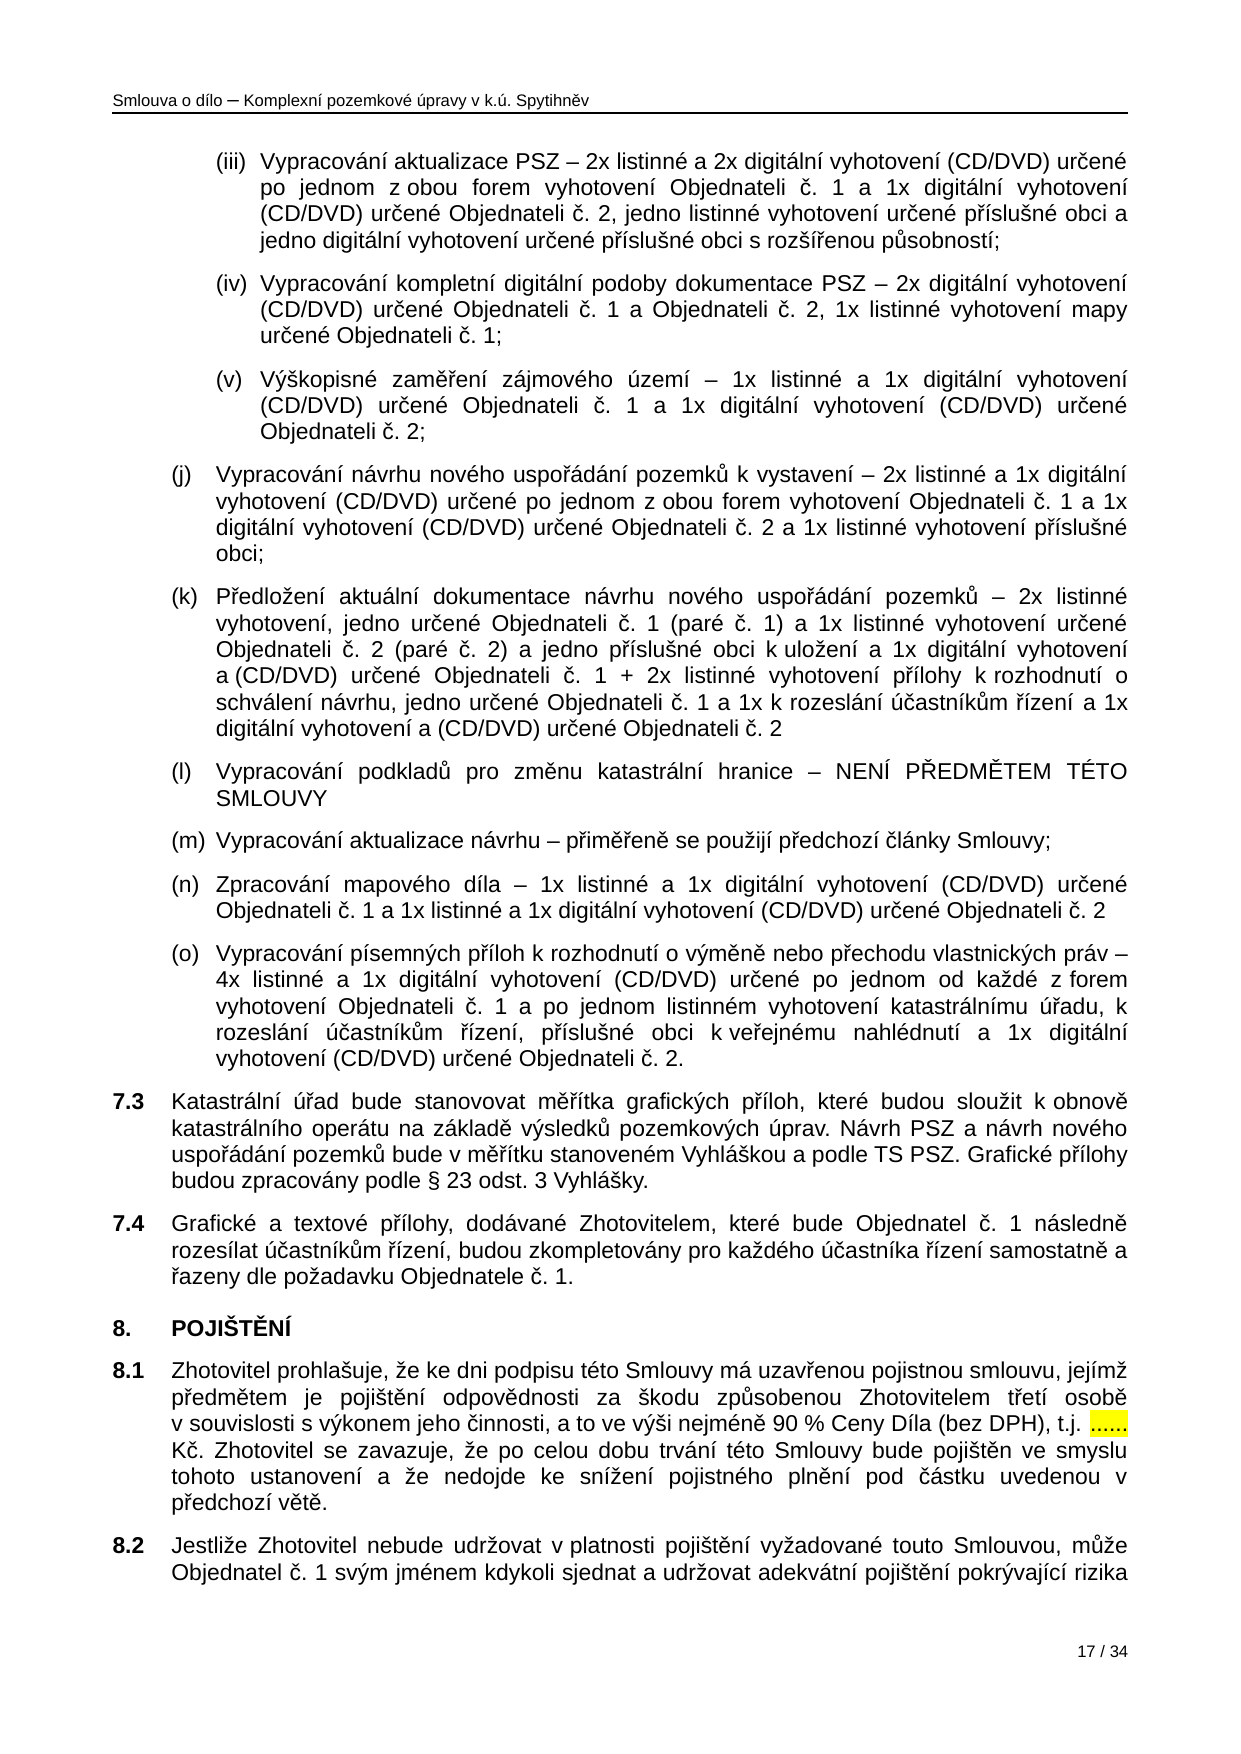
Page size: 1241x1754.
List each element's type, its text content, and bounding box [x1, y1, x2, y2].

text Katastrální úřad bude stanovovat měřítka grafických příloh, které budou sloužit k obnově katastrálního operátu na základě výsledků pozemkových úprav. Návrh PSZ a návrh nového uspořádání pozemků bude v měřítku stanoveném Vyhláškou a podle TS PSZ. Grafické přílohy budou zpracovány podle § 23 odst. 3 Vyhlášky. [112, 1088, 1128, 1194]
list Vypracování kompletní digitální podoby dokumentace PSZ – 2x digitální vyhotovení (CD/DVD) určené Objednateli č. 1 a Objednateli č. 2, 1x listinné vyhotovení mapy určené Objednateli č. 1; [216, 270, 1128, 349]
list Vypracování písemných příloh k rozhodnutí o výměně nebo přechodu vlastnických práv – 4x listinné a 1x digitální vyhotovení (CD/DVD) určené po jednom od každé z forem vyhotovení Objednateli č. 1 a po jednom listinném vyhotovení katastrálnímu úřadu, k rozeslání účastníkům řízení, příslušné obci k veřejnému nahlédnutí a 1x digitální vyhotovení (CD/DVD) určené Objednateli č. 2. [171, 940, 1128, 1072]
list Vypracování aktualizace PSZ – 2x listinné a 2x digitální vyhotovení (CD/DVD) určené po jednom z obou forem vyhotovení Objednateli č. 1 a 1x digitální vyhotovení (CD/DVD) určené Objednateli č. 2, jedno listinné vyhotovení určené příslušné obci a jedno digitální vyhotovení určené příslušné obci s rozšířenou působností; [216, 148, 1128, 253]
list Vypracování návrhu nového uspořádání pozemků k vystavení – 2x listinné a 1x digitální vyhotovení (CD/DVD) určené po jednom z obou forem vyhotovení Objednateli č. 1 a 1x digitální vyhotovení (CD/DVD) určené Objednateli č. 2 a 1x listinné vyhotovení příslušné obci; [171, 461, 1128, 567]
text Zhotovitel prohlašuje, že ke dni podpisu této Smlouvy má uzavřenou pojistnou smlouvu, jejímž předmětem je pojištění odpovědnosti za škodu způsobenou Zhotovitelem třetí osobě v souvislosti s výkonem jeho činnosti, a to ve výši nejméně 90 % Ceny Díla (bez DPH), t.j. ...... Kč. Zhotovitel se zavazuje, že po celou dobu trvání této Smlouvy bude pojištěn ve smyslu tohoto ustanovení a že nedojde ke snížení pojistného plnění pod částku uvedenou v předchozí větě. [112, 1357, 1128, 1516]
list Výškopisné zaměření zájmového území – 1x listinné a 1x digitální vyhotovení (CD/DVD) určené Objednateli č. 1 a 1x digitální vyhotovení (CD/DVD) určené Objednateli č. 2; [216, 366, 1128, 444]
list Vypracování podkladů pro změnu katastrální hranice – NENÍ PŘEDMĚTEM TÉTO SMLOUVY [171, 758, 1128, 811]
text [112, 1532, 1128, 1585]
list Předložení aktuální dokumentace návrhu nového uspořádání pozemků – 2x listinné vyhotovení, jedno určené Objednateli č. 1 (paré č. 1) a 1x listinné vyhotovení určené Objednateli č. 2 (paré č. 2) a jedno příslušné obci k uložení a 1x digitální vyhotovení a (CD/DVD) určené Objednateli č. 1 + 2x listinné vyhotovení přílohy k rozhodnutí o schválení návrhu, jedno určené Objednateli č. 1 a 1x k rozeslání účastníkům řízení a 1x digitální vyhotovení a (CD/DVD) určené Objednateli č. 2 [171, 583, 1128, 741]
list Vypracování aktualizace návrhu – přiměřeně se použijí předchozí články Smlouvy; [171, 827, 1128, 854]
text Pojištění [112, 1314, 1128, 1341]
text Grafické a textové přílohy, dodávané Zhotovitelem, které bude Objednatel č. 1 následně rozesílat účastníkům řízení, budou zkompletovány pro každého účastníka řízení samostatně a řazeny dle požadavku Objednatele č. 1. [112, 1210, 1128, 1289]
list Zpracování mapového díla – 1x listinné a 1x digitální vyhotovení (CD/DVD) určené Objednateli č. 1 a 1x listinné a 1x digitální vyhotovení (CD/DVD) určené Objednateli č. 2 [171, 871, 1128, 923]
